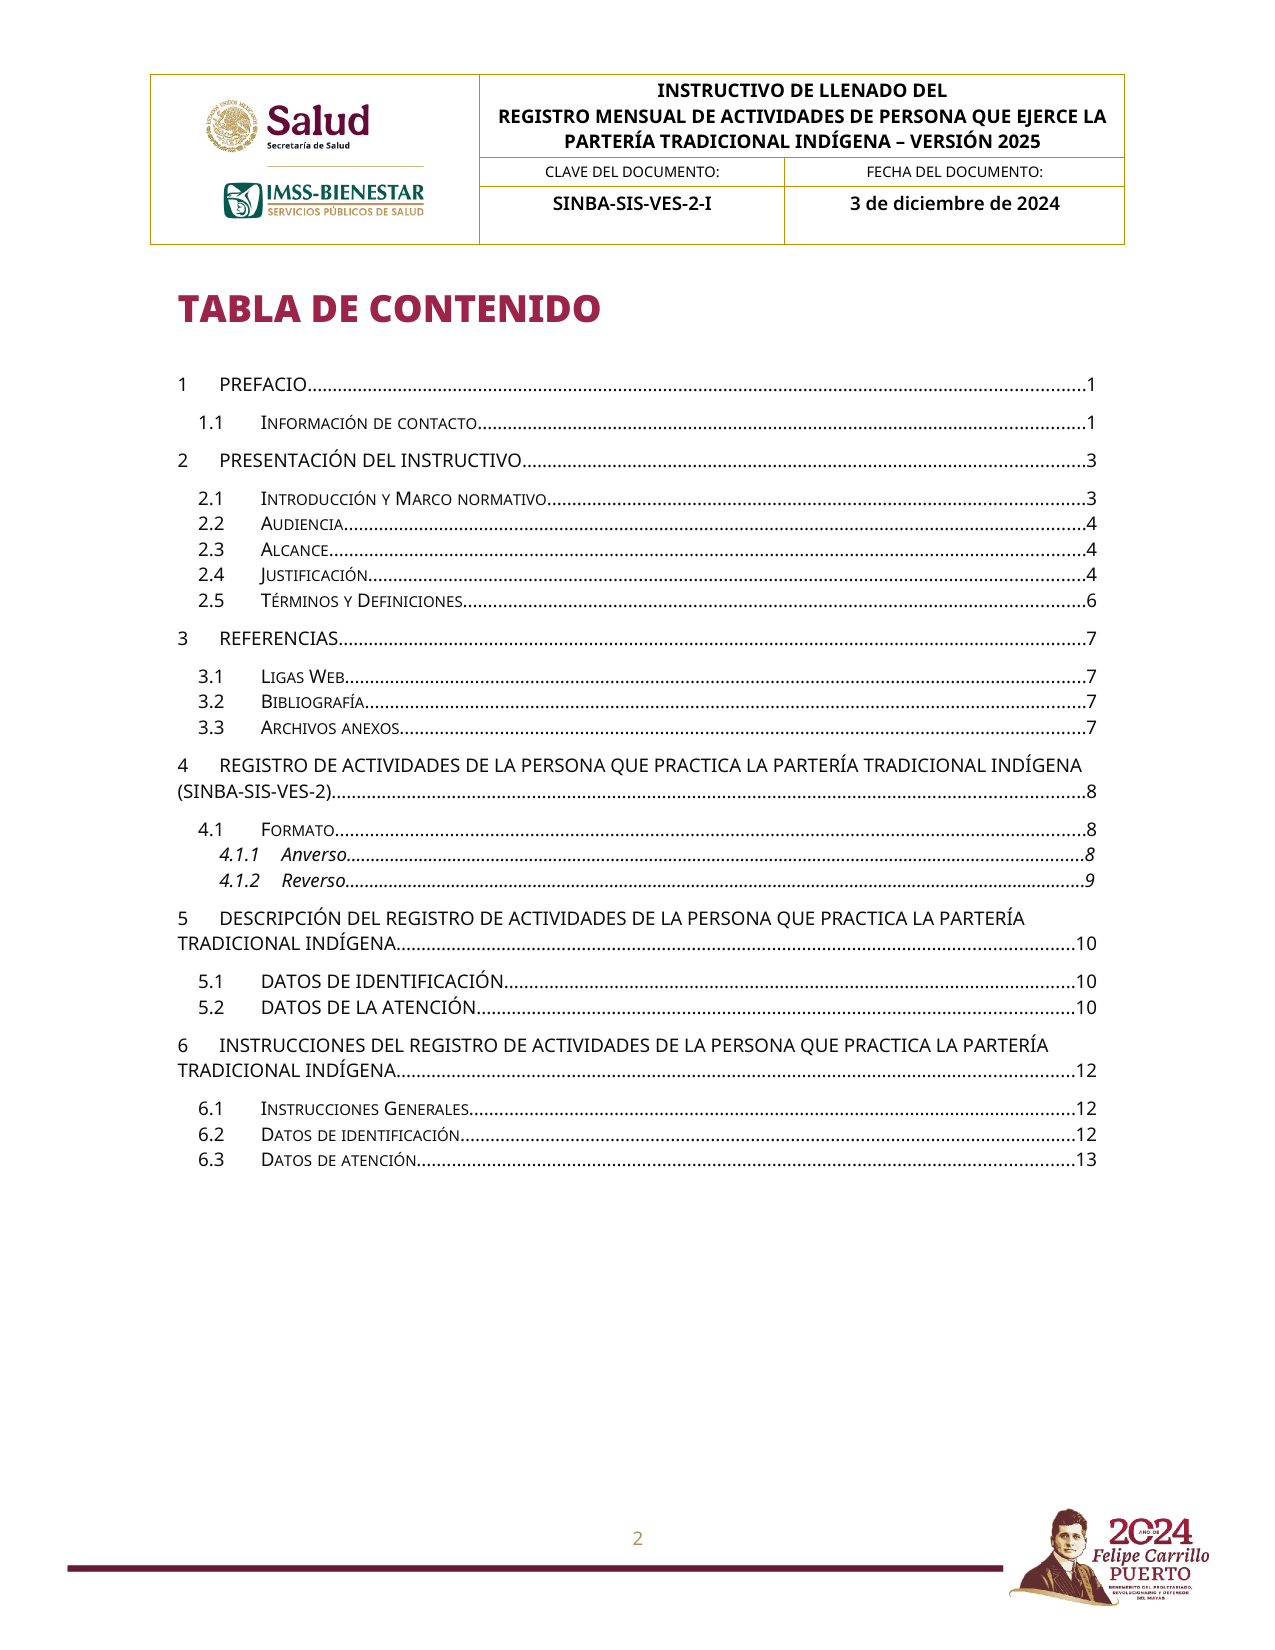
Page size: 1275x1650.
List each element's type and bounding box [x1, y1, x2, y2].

picture [0, 1497, 1275, 1650]
picture [206, 100, 424, 219]
